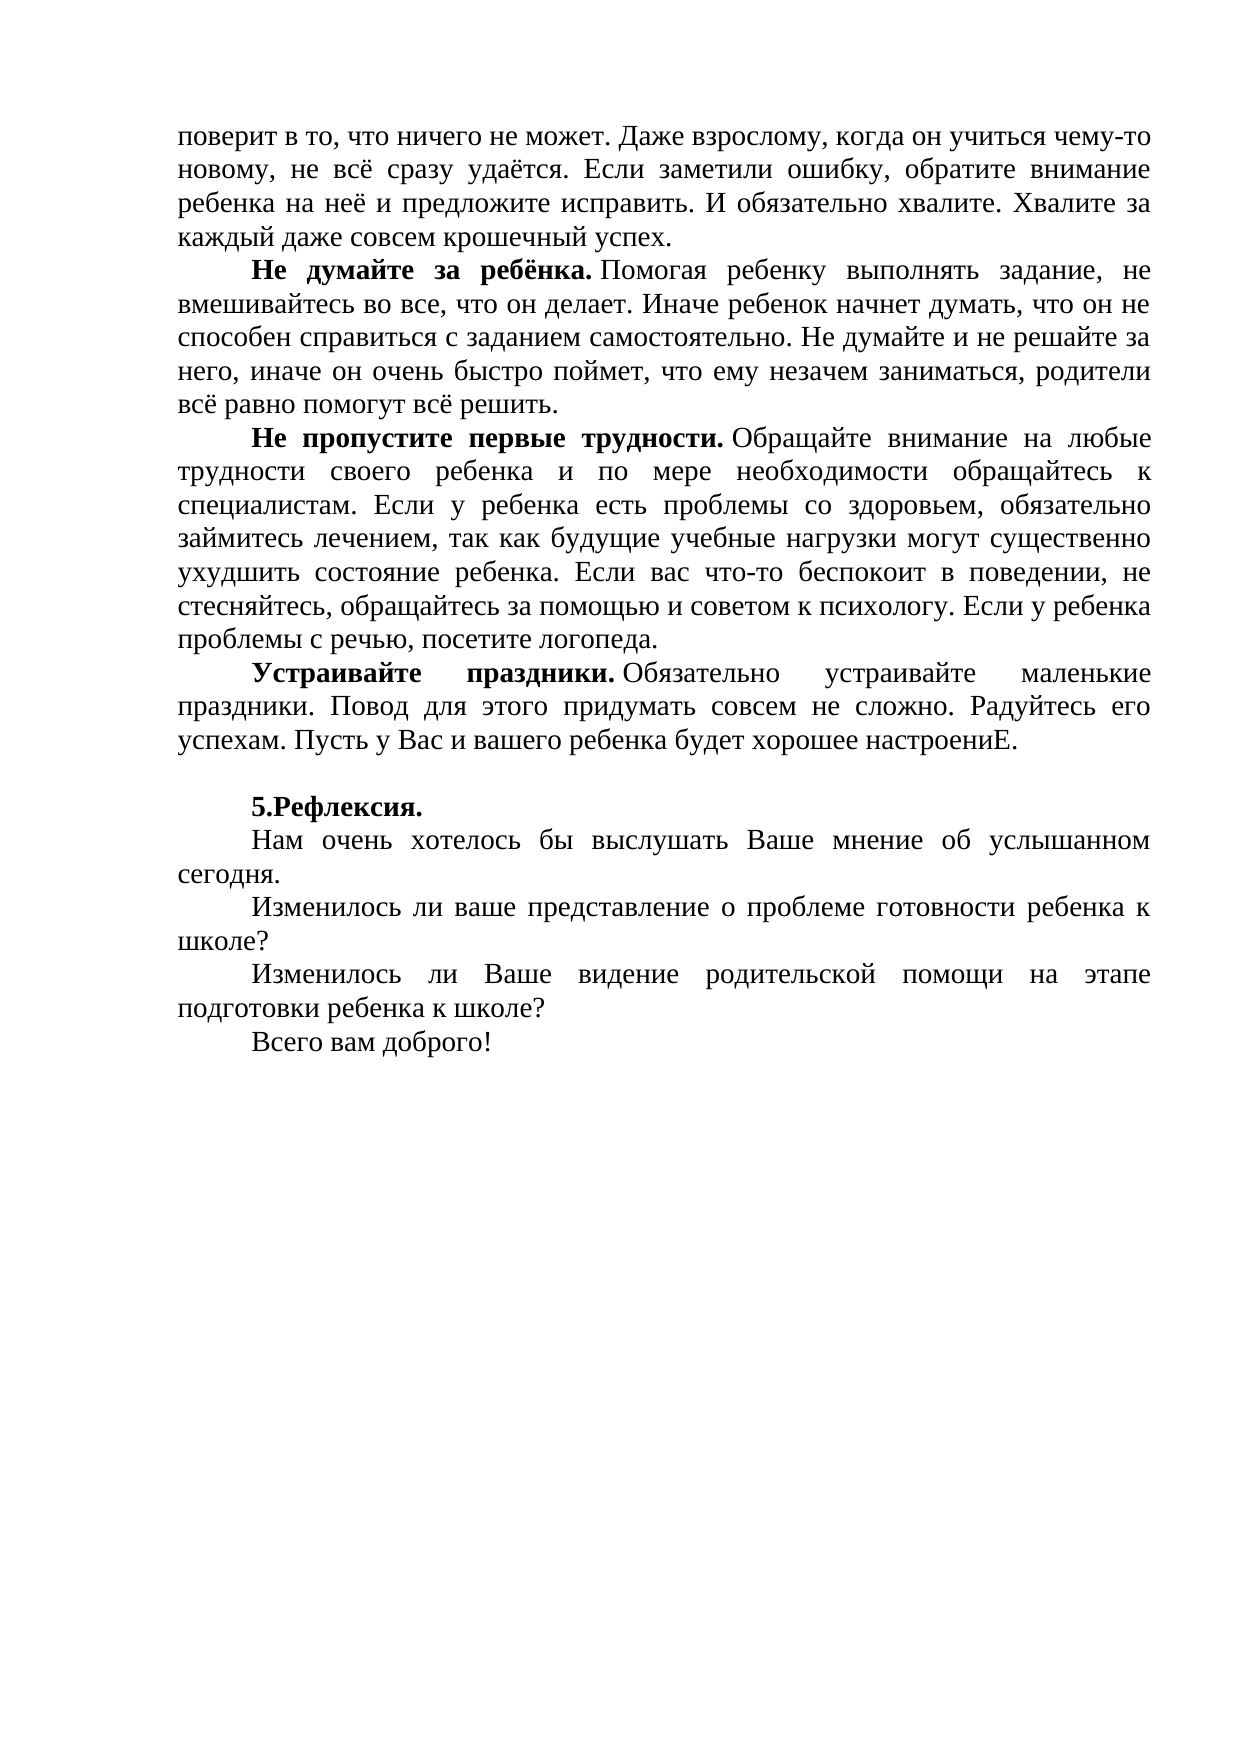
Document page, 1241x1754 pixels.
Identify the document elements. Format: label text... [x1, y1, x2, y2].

text Всего вам доброго! [177, 1024, 1152, 1057]
text Не думайте за ребёнка. Помогая ребенку выполнять задание, не вмешивайтесь во все, что он делает. Иначе ребенок начнет думать, что он не способен справиться с заданием самостоятельно. Не думайте и не решайте за него, иначе он очень быстро поймет, что ему незачем заниматься, родители всё равно помогут всё решить. [177, 252, 1152, 420]
text Изменилось ли ваше представление о проблеме готовности ребенка к школе? [177, 889, 1152, 957]
text Нам очень хотелось бы выслушать Ваше мнение об услышанном сегодня. [177, 822, 1152, 889]
text 5.Рефлексия. [177, 789, 1152, 822]
text Изменилось ли Ваше видение родительской помощи на этапе подготовки ребенка к школе? [177, 957, 1152, 1024]
text Устраивайте праздники. Обязательно устраивайте маленькие праздники. Повод для этого придумать совсем не сложно. Радуйтесь его успехам. Пусть у Вас и вашего ребенка будет хорошее настроениЕ. [177, 655, 1152, 755]
text Не пропустите первые трудности. Обращайте внимание на любые трудности своего ребенка и по мере необходимости обращайтесь к специалистам. Если у ребенка есть проблемы со здоровьем, обязательно займитесь лечением, так как будущие учебные нагрузки могут существенно ухудшить состояние ребенка. Если вас что-то беспокоит в поведении, не стесняйтесь, обращайтесь за помощью и советом к психологу. Если у ребенка проблемы с речью, посетите логопеда. [177, 420, 1152, 655]
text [177, 118, 1152, 252]
